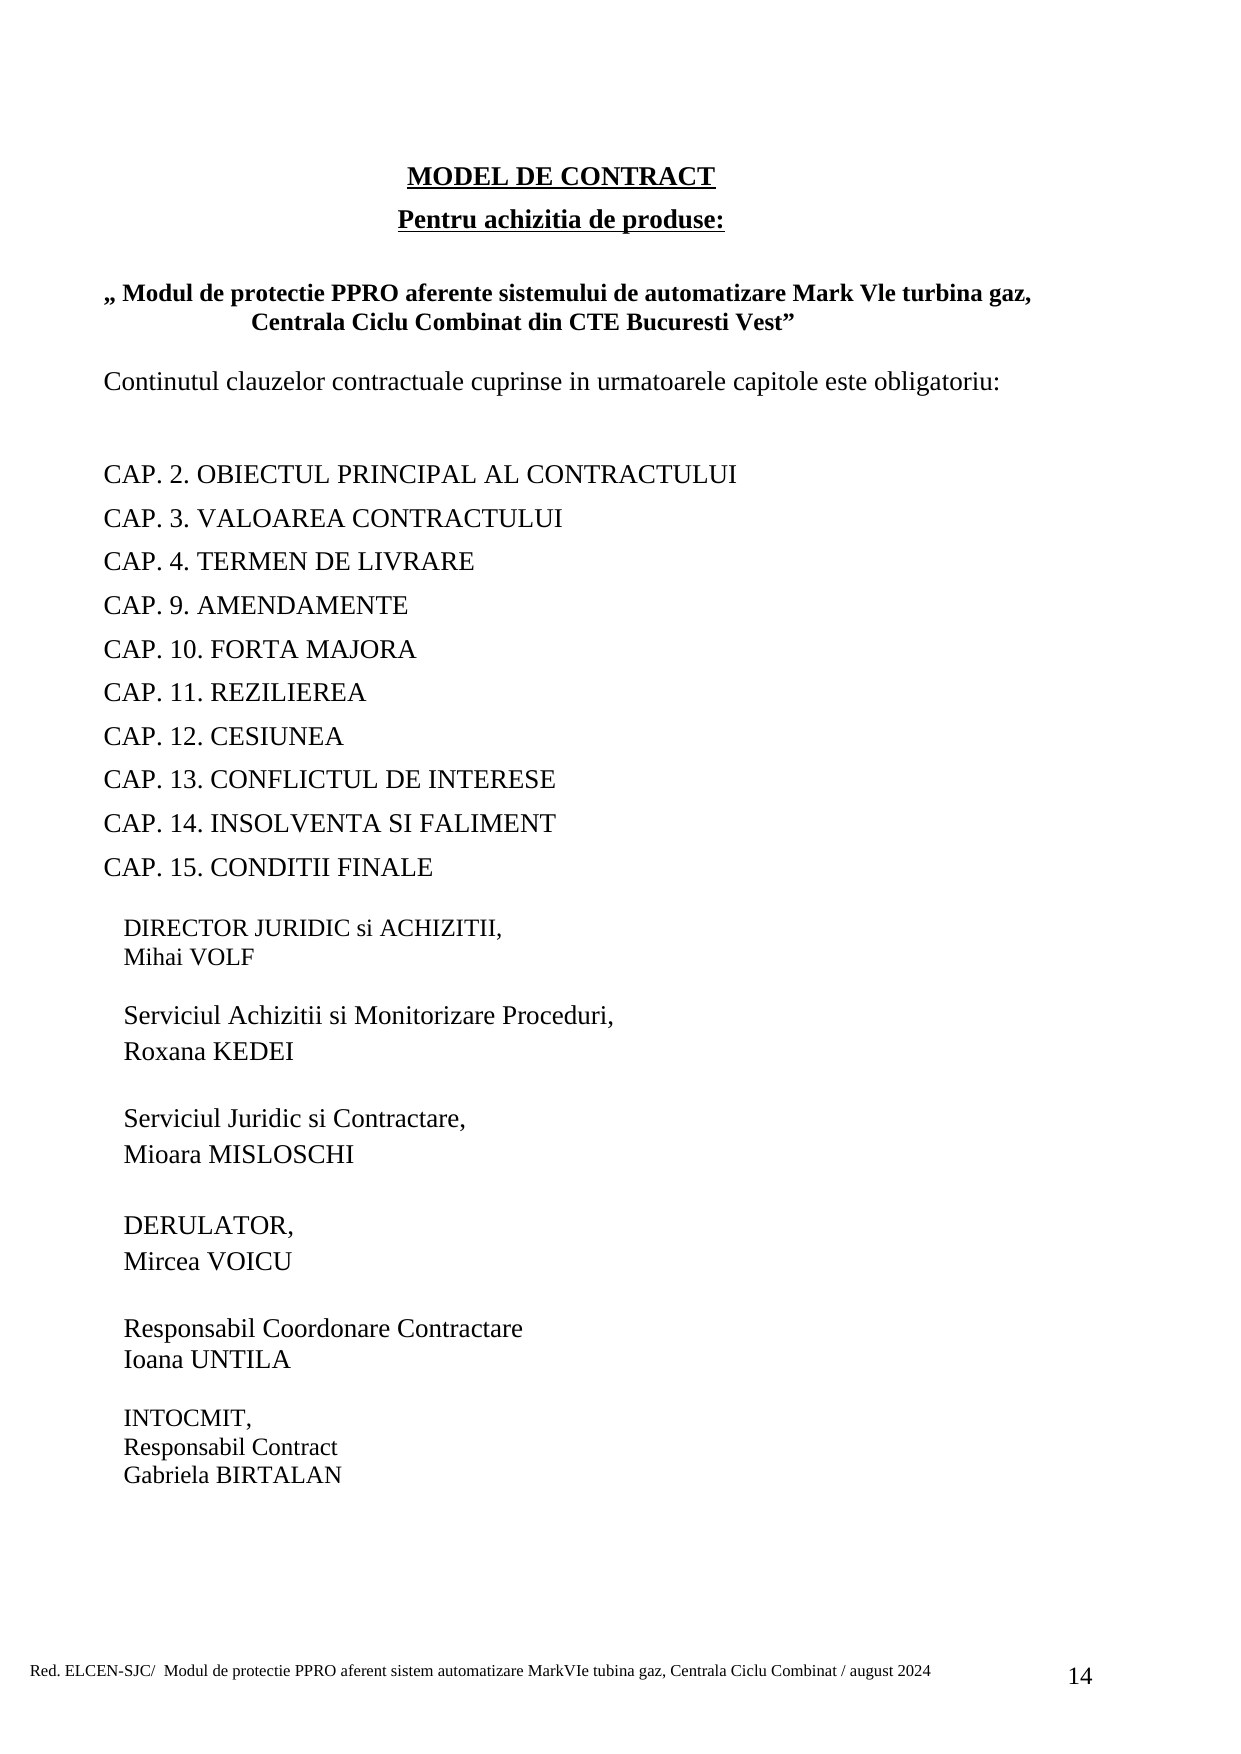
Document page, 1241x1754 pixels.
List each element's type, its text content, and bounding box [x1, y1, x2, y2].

text Mihai VOLF [123, 942, 1092, 971]
text Ioana UNTILA [49, 1343, 1092, 1374]
text Continutul clauzelor contractuale cuprinse in urmatoarele capitole este obligatoriu: [29, 365, 1092, 396]
text CAP. 15. CONDITII FINALE [29, 851, 1092, 882]
text CAP. 12. CESIUNEA [29, 720, 1092, 751]
text Intocmit, [49, 1403, 1092, 1432]
text DIRECTOR JURIDIC si ACHIZITII, [123, 913, 1092, 942]
text „ Modul de protectie PPRO aferente sistemului de automatizare Mark Vle turbina gaz, [103, 278, 1092, 307]
subtitle Pentru achizitia de produse: [29, 204, 1092, 235]
text Roxana KEDEI [49, 1035, 1092, 1066]
text CAP. 9. AMENDAMENTE [103, 589, 1092, 620]
text Serviciul Juridic si Contractare, [49, 1102, 1092, 1133]
text CAP. 14. INSOLVENTA SI FALIMENT [29, 807, 1092, 838]
text Mioara MISLOSCHI [49, 1138, 1092, 1169]
text Centrala Ciclu Combinat din CTE Bucuresti Vest” [29, 307, 1092, 336]
text CAP. 10. FORTA MAJORA [29, 633, 1092, 664]
text Mircea VOICU [49, 1245, 1092, 1276]
text CAP. 2. OBIECTUL PRINCIPAL AL CONTRACTULUI [29, 458, 1092, 489]
text Gabriela BIRTALAN [49, 1460, 1092, 1489]
text Responsabil Contract [49, 1432, 1092, 1460]
text CAP. 13. CONFLICTUL DE INTERESE [29, 764, 1092, 795]
text CAP. 11. REZILIEREA [29, 676, 1092, 707]
text Serviciul Achizitii si Monitorizare Proceduri, [49, 999, 1092, 1031]
text CAP. 3. VALOAREA CONTRACTULUI [29, 502, 1092, 533]
text CAP. 4. TERMEN DE LIVRARE [29, 545, 1092, 577]
subtitle MODEL DE CONTRACT [29, 160, 1092, 191]
text DERULATOR, [49, 1209, 1092, 1240]
text Responsabil Coordonare Contractare [49, 1312, 1092, 1343]
